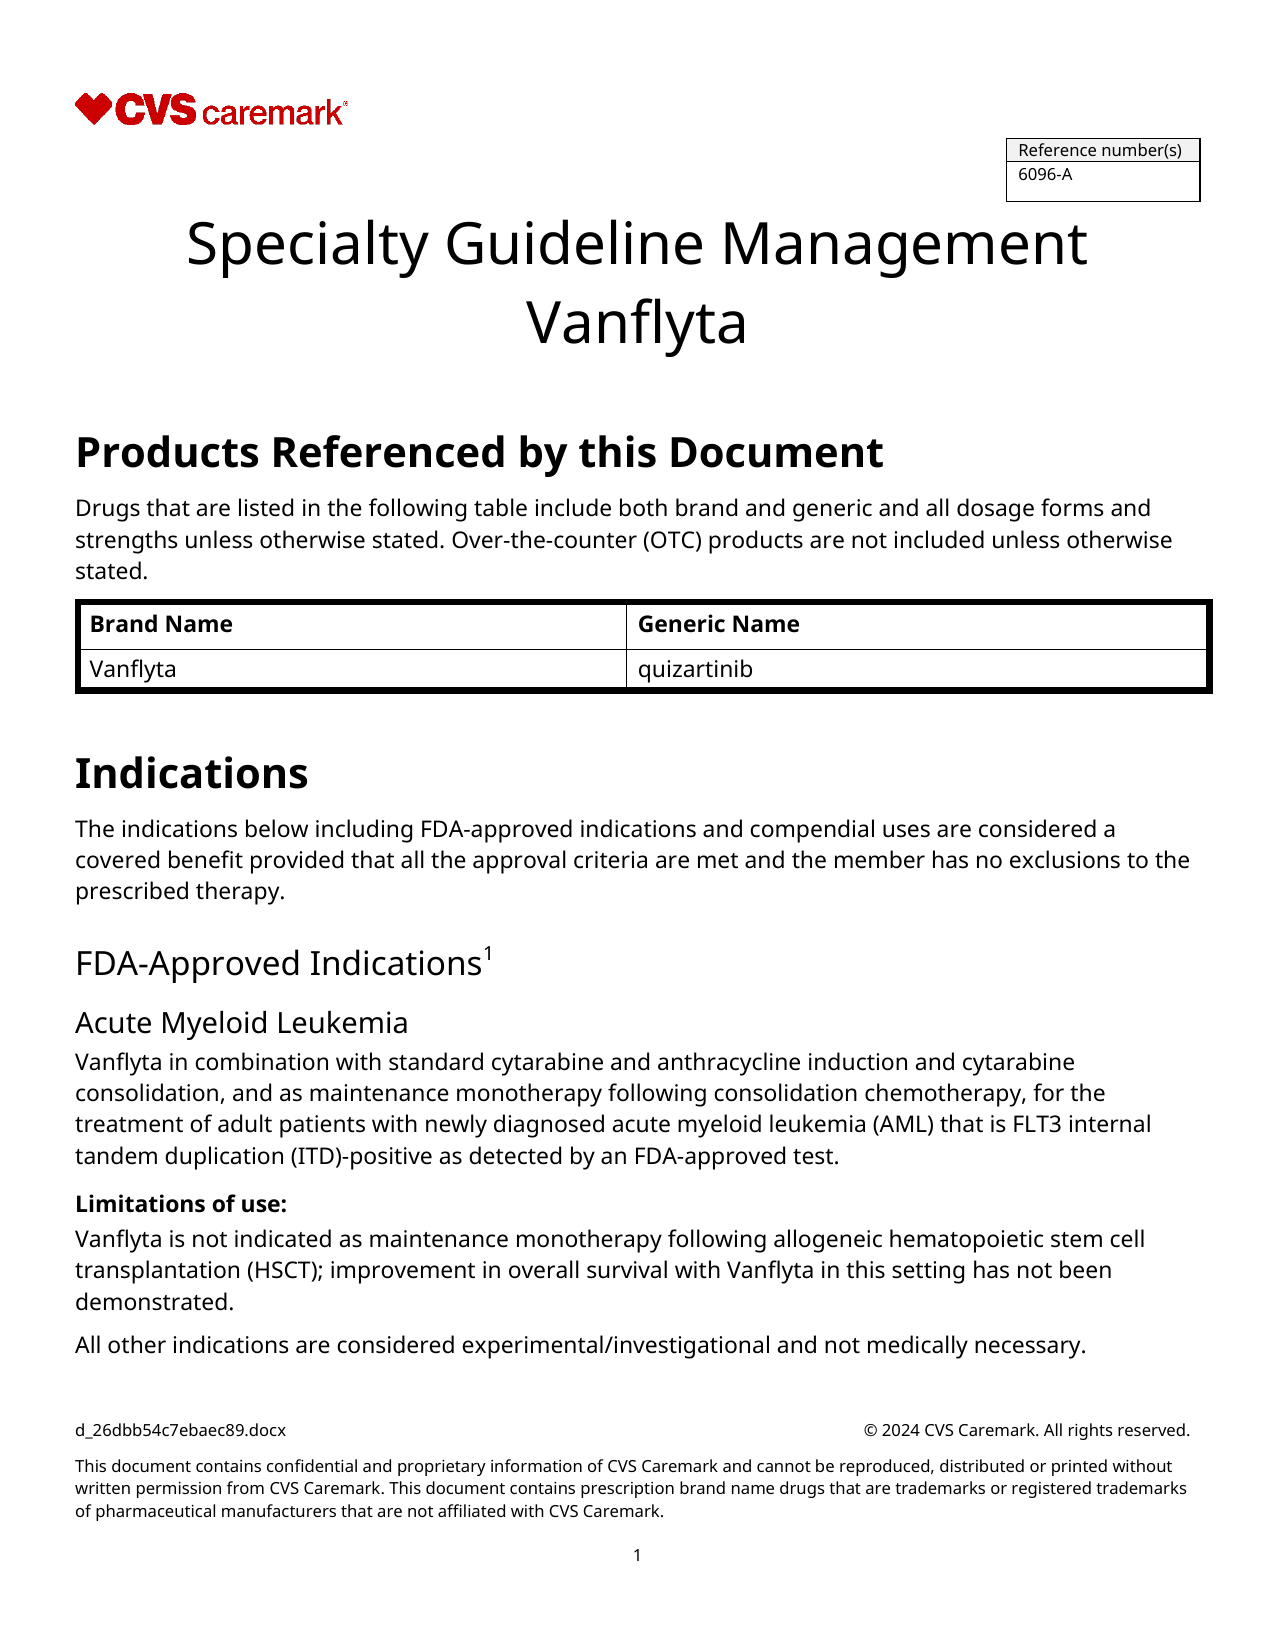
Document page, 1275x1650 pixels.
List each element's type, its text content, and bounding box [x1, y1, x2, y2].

table_header Generic Name [627, 605, 1206, 648]
picture [75, 93, 348, 125]
subtitle Products Referenced by this Document [75, 423, 1200, 480]
table_cell Vanflyta [81, 650, 626, 687]
text Vanflyta is not indicated as maintenance monotherapy following allogeneic hematopoietic stem cell transplantation (HSCT); improvement in overall survival with Vanflyta in this setting has not been demonstrated. [75, 1223, 1200, 1317]
subtitle FDA-Approved Indications1 [75, 940, 1200, 985]
text Drugs that are listed in the following table include both brand and generic and all dosage forms and strengths unless otherwise stated. Over-the-counter (OTC) products are not included unless otherwise stated. [75, 492, 1200, 586]
subtitle Limitations of use: [75, 1187, 1200, 1219]
text Vanflyta in combination with standard cytarabine and anthracycline induction and cytarabine consolidation, and as maintenance monotherapy following consolidation chemotherapy, for the treatment of adult patients with newly diagnosed acute myeloid leukemia (AML) that is FLT3 internal tandem duplication (ITD)-positive as detected by an FDA-approved test. [75, 1046, 1200, 1171]
text All other indications are considered experimental/investigational and not medically necessary. [75, 1329, 1200, 1360]
subtitle Indications [75, 743, 1200, 800]
table_header Brand Name [81, 605, 626, 648]
table_cell 6096-A [1007, 162, 1199, 201]
subtitle Specialty Guideline Management Vanflyta [75, 202, 1200, 361]
table_header Reference number(s) [1007, 139, 1199, 161]
text The indications below including FDA-approved indications and compendial uses are considered a covered benefit provided that all the approval criteria are met and the member has no exclusions to the prescribed therapy. [75, 813, 1200, 907]
table_cell quizartinib [627, 650, 1206, 687]
subtitle Acute Myeloid Leukemia [75, 1002, 1200, 1042]
